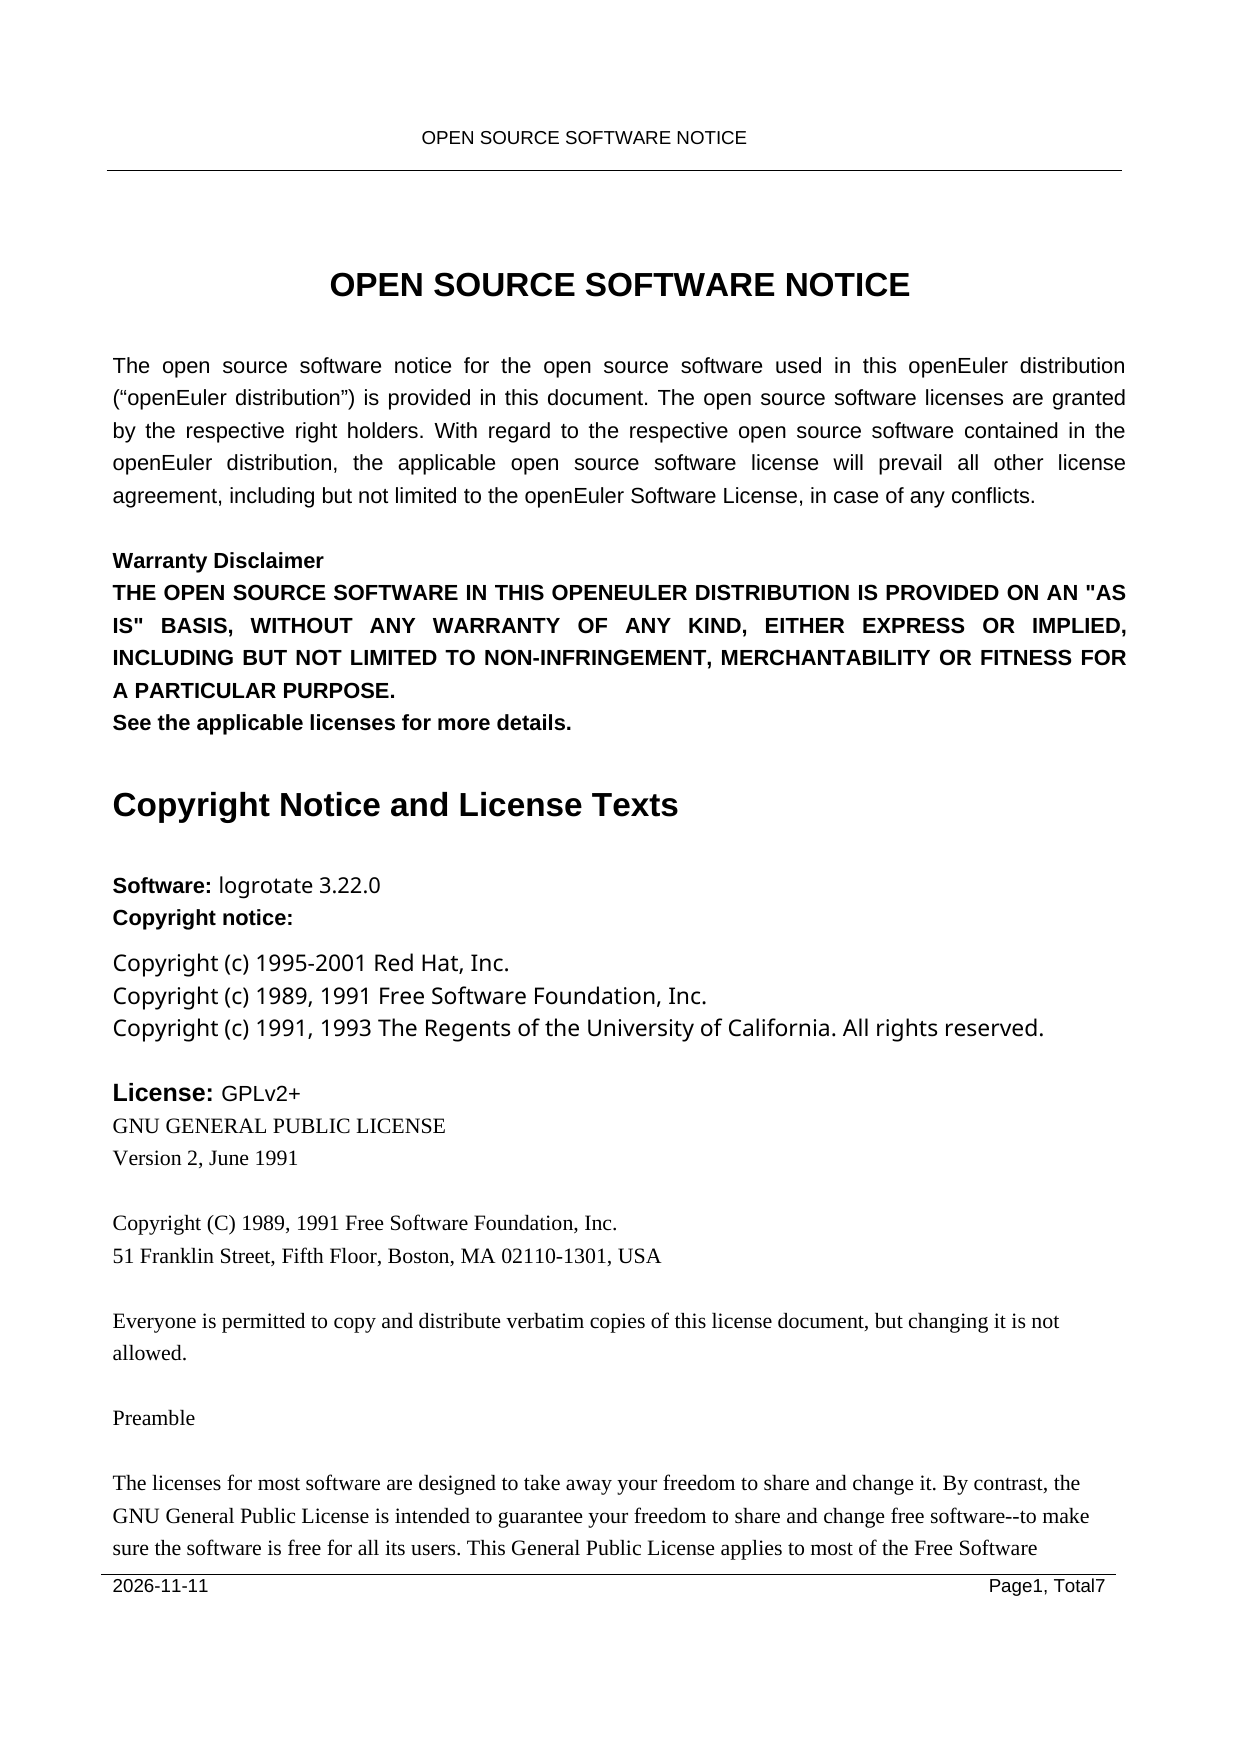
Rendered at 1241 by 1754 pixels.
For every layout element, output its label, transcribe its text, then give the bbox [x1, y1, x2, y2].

text THE OPEN SOURCE SOFTWARE IN THIS OPENEULER DISTRIBUTION IS PROVIDED ON AN "AS IS" BASIS, WITHOUT ANY WARRANTY OF ANY KIND, EITHER EXPRESS OR IMPLIED, INCLUDING BUT NOT LIMITED TO NON-INFRINGEMENT, MERCHANTABILITY OR FITNESS FOR A PARTICULAR PURPOSE. See the applicable licenses for more details. [112, 576, 1128, 739]
text The open source software notice for the open source software used in this openEuler distribution (“openEuler distribution”) is provided in this document. The open source software licenses are granted by the respective right holders. With regard to the respective open source software contained in the openEuler distribution, the applicable open source software license will prevail all other license agreement, including but not limited to the openEuler Software License, in case of any conflicts. [112, 349, 1128, 511]
title Software: logrotate 3.22.0 [112, 869, 1128, 901]
text Copyright Notice and License Texts [112, 771, 1128, 836]
text Warranty Disclaimer [112, 544, 1128, 576]
text License: GPLv2+ [112, 1077, 1128, 1109]
text OPEN SOURCE SOFTWARE NOTICE [112, 251, 1128, 316]
text Copyright (c) 1995-2001 Red Hat, Inc. Copyright (c) 1989, 1991 Free Software Foundation, Inc. Copyright (c) 1991, 1993 The Regents of the University of California. All rights reserved. [112, 947, 1128, 1077]
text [112, 1109, 1128, 1564]
text Copyright notice: [112, 901, 1128, 934]
